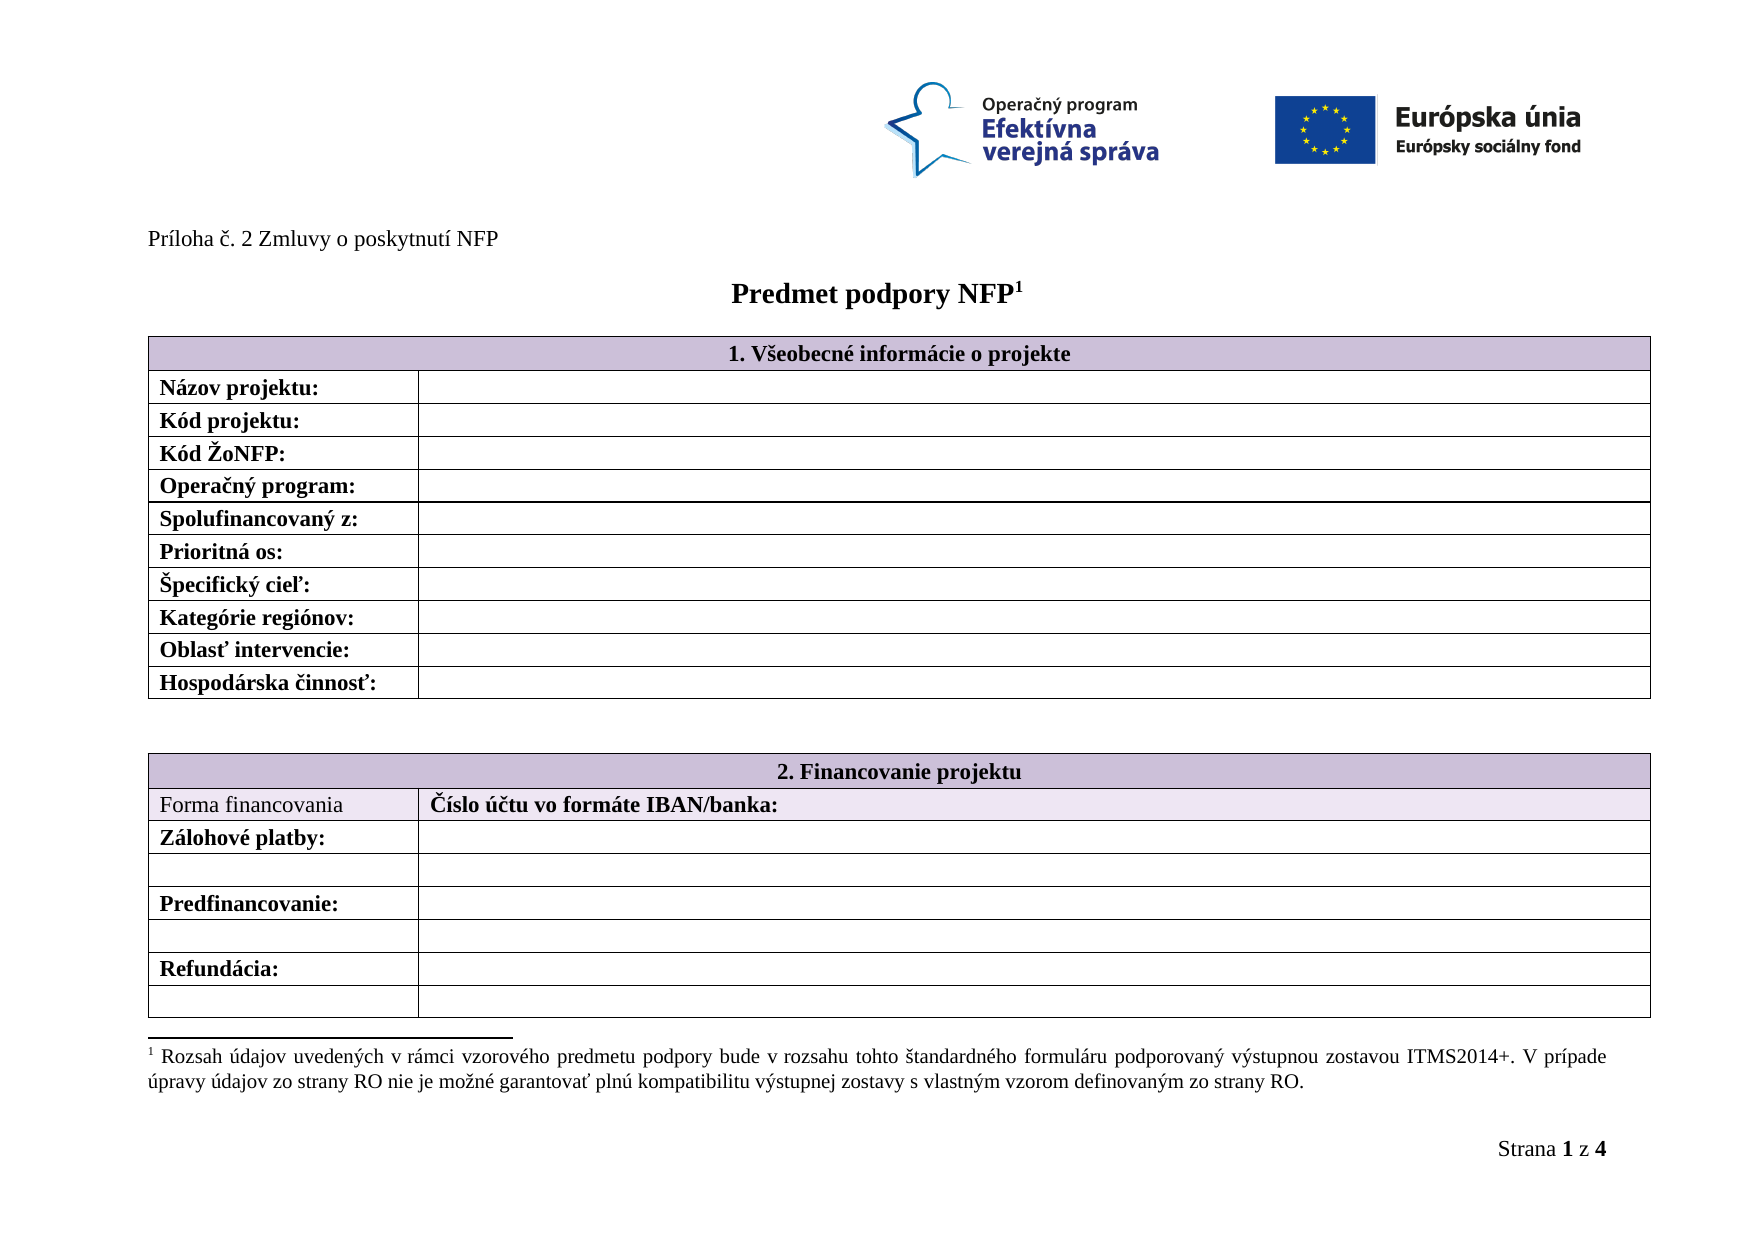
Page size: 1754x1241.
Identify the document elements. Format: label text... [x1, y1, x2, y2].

table_header 2. Financovanie projektu [149, 754, 1650, 788]
table_cell [149, 986, 418, 1017]
table_cell [419, 986, 1650, 1017]
table_cell [419, 601, 1650, 633]
table_cell [419, 821, 1650, 853]
table_cell [419, 371, 1650, 403]
table_cell [419, 535, 1650, 567]
table_cell [419, 503, 1650, 534]
table_cell Oblasť intervencie: [149, 634, 418, 666]
table_cell [419, 568, 1650, 600]
table_cell Spolufinancovaný z: [149, 503, 418, 534]
table_cell [419, 437, 1650, 469]
table_cell Zálohové platby: [149, 821, 418, 853]
table_cell Predfinancovanie: [149, 887, 418, 919]
table_cell [419, 920, 1650, 952]
table_cell Číslo účtu vo formáte IBAN/banka: [419, 789, 1650, 820]
table_cell Forma financovania [149, 789, 418, 820]
table_cell [419, 887, 1650, 919]
text Príloha č. 2 Zmluvy o poskytnutí NFP [148, 225, 1606, 252]
table_cell Špecifický cieľ: [149, 568, 418, 600]
table_cell [419, 667, 1650, 698]
table_cell [419, 404, 1650, 436]
table_cell [419, 634, 1650, 666]
text Predmet podpory NFP [148, 276, 1606, 310]
table_cell [149, 854, 418, 886]
table_header 1. Všeobecné informácie o projekte [149, 337, 1650, 370]
table_cell [149, 920, 418, 952]
table_cell Hospodárska činnosť: [149, 667, 418, 698]
table_cell Názov projektu: [149, 371, 418, 403]
table_cell Refundácia: [149, 953, 418, 984]
table_cell Kód ŽoNFP: [149, 437, 418, 469]
table_cell Operačný program: [149, 470, 418, 501]
table_cell [419, 953, 1650, 984]
table_cell [419, 470, 1650, 501]
table_cell [419, 854, 1650, 886]
table_cell Prioritná os: [149, 535, 418, 567]
table_cell Kód projektu: [149, 404, 418, 436]
picture [859, 73, 1607, 201]
table_cell Kategórie regiónov: [149, 601, 418, 633]
